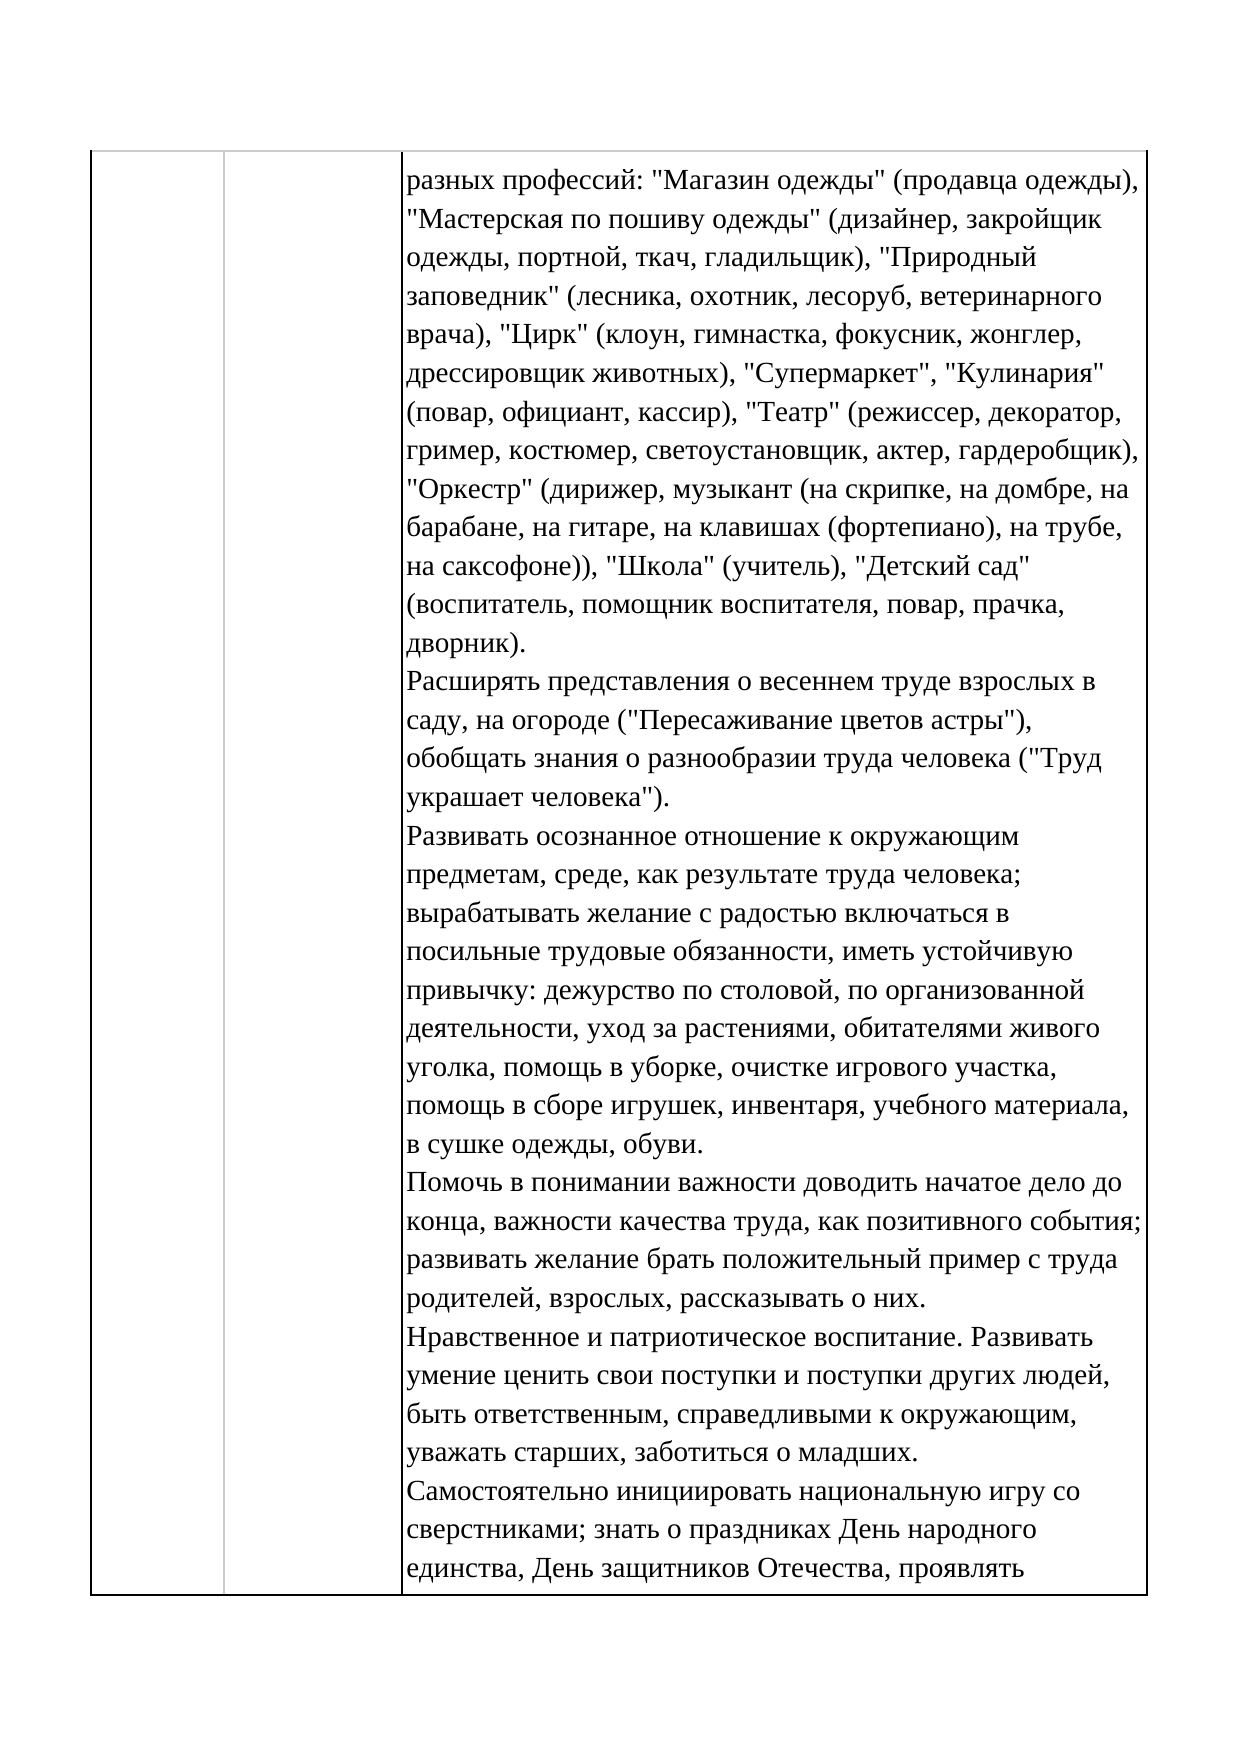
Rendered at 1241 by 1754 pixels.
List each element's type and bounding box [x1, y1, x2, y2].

table_cell [225, 152, 401, 1594]
table_cell [403, 152, 1146, 1594]
